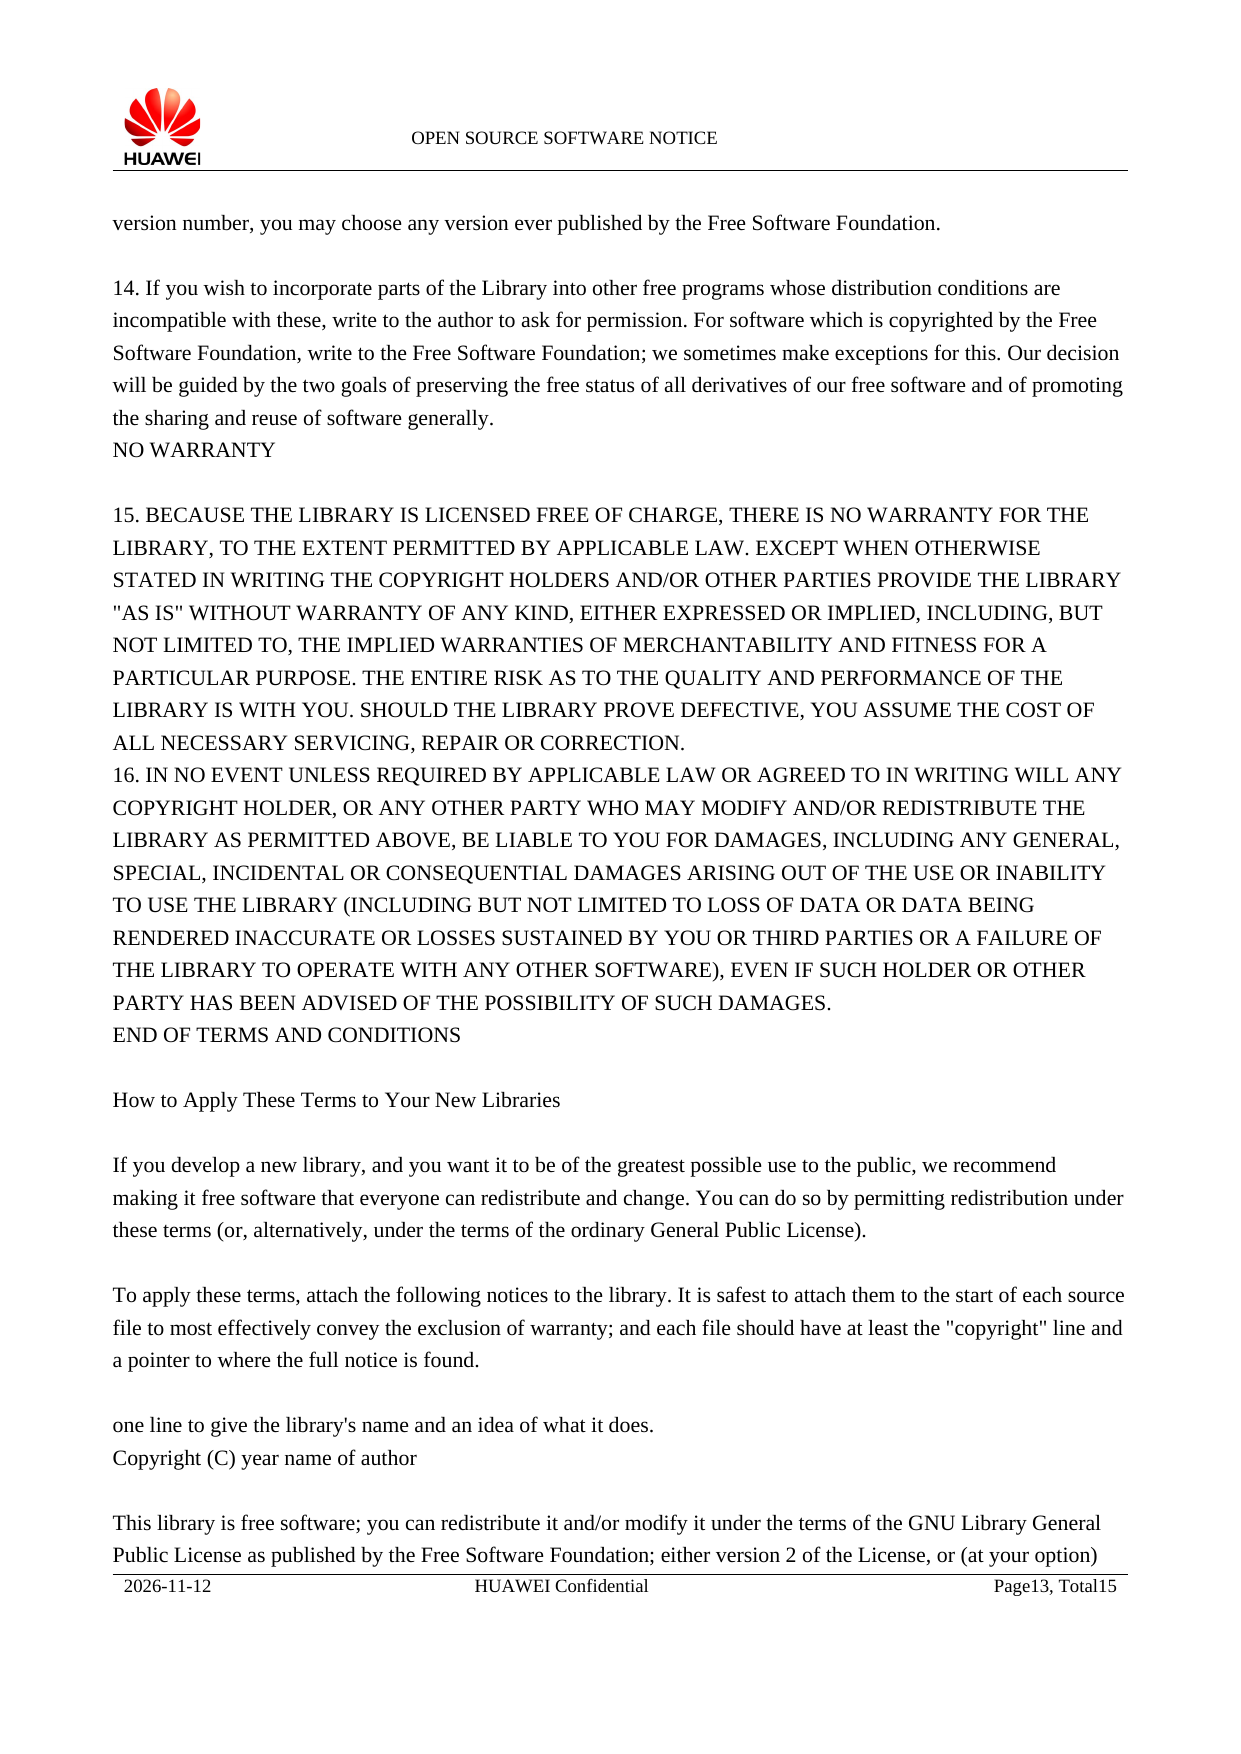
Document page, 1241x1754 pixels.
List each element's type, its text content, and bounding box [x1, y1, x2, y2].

picture [124, 88, 201, 165]
